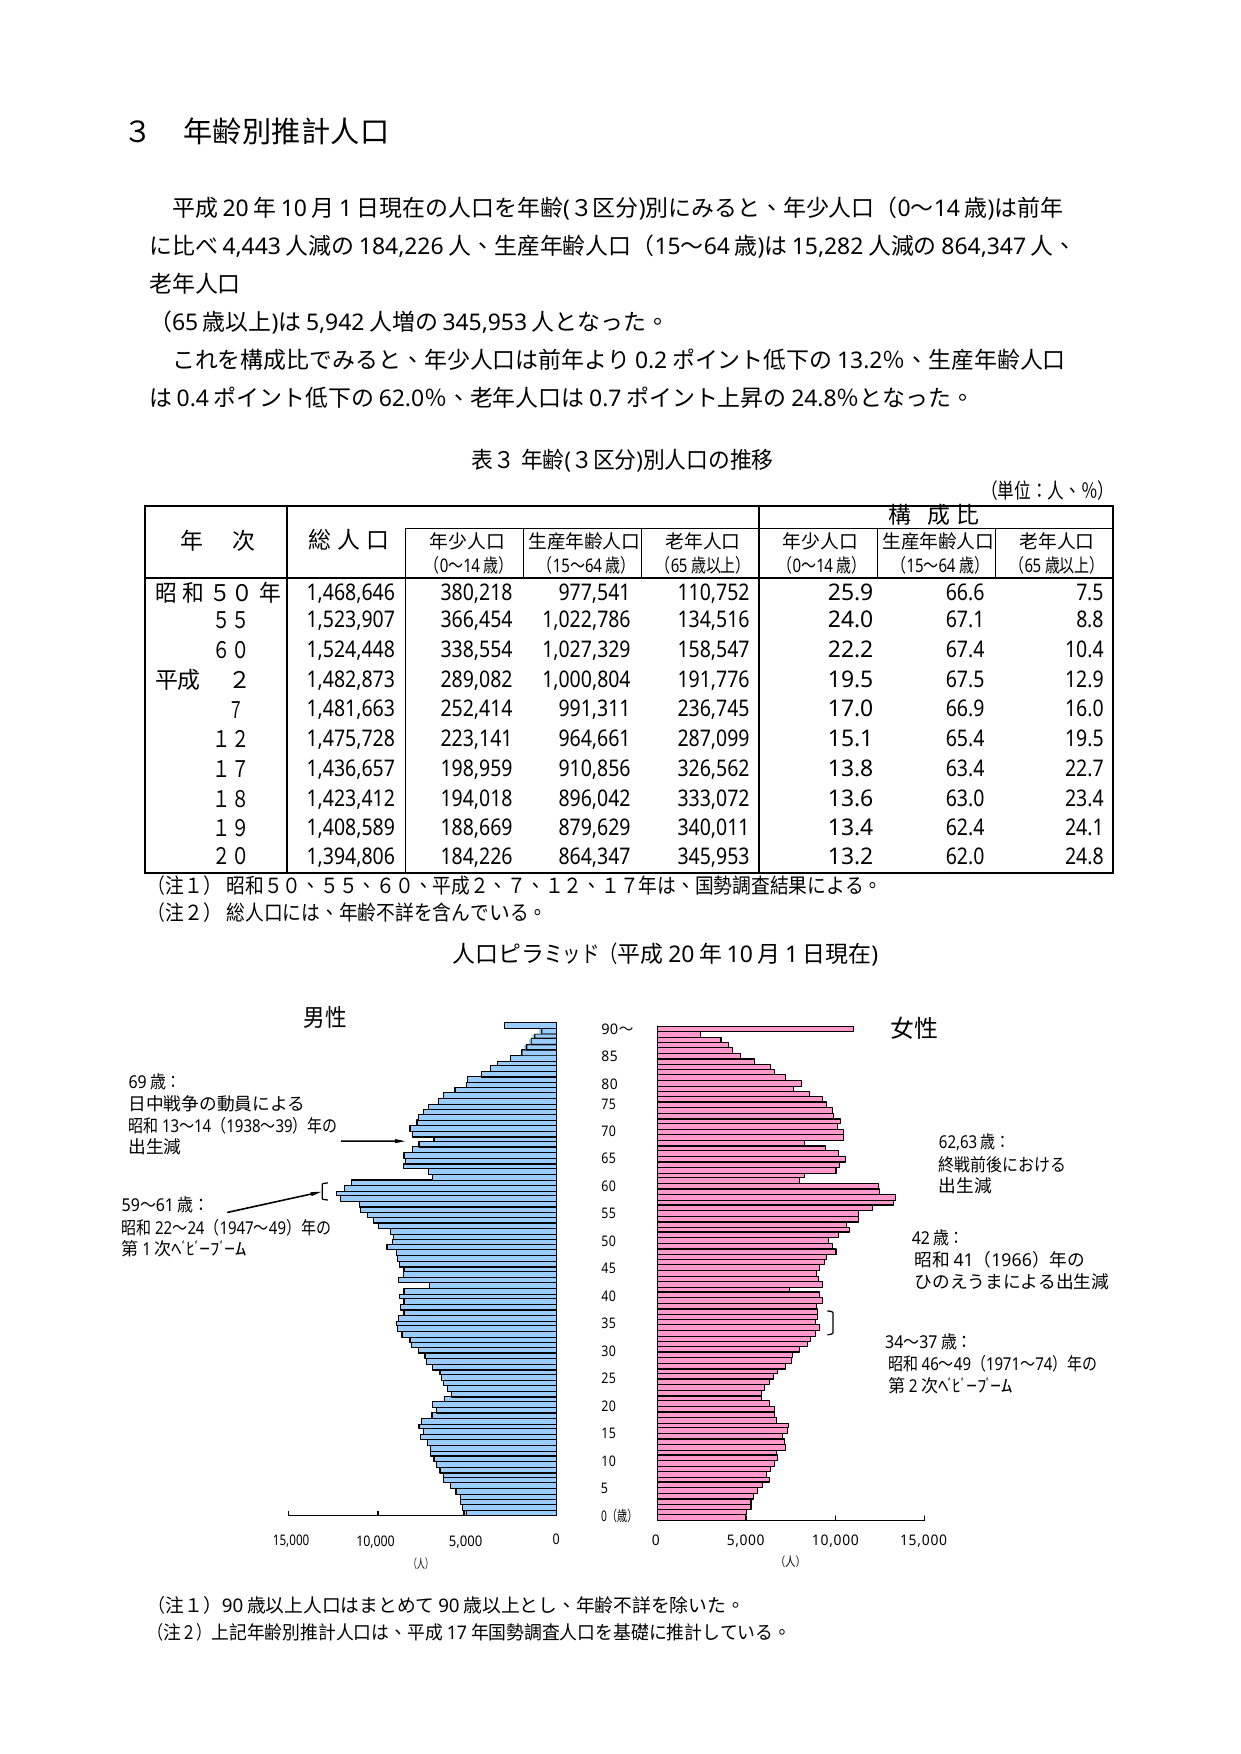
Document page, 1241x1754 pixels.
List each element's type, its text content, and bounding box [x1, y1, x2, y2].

text 日中戦争の動員による [128, 1094, 347, 1114]
table_cell 964,661 [524, 726, 641, 755]
table_cell ２０ [146, 844, 286, 872]
text （65歳以上)は5,942人増の345,953人となった。 [149, 306, 1155, 337]
text 10 [527, 1451, 616, 1471]
text ひのえうまによる出生減 [914, 1271, 1155, 1293]
text 25 [527, 1368, 616, 1388]
table_cell 平成 ２ [146, 666, 286, 696]
table_cell 22.2 [760, 637, 918, 666]
text 5 [527, 1478, 608, 1498]
table_cell 67.1 [918, 607, 995, 637]
text これを構成比でみると、年少人口は前年より0.2ポイント低下の13.2％、生産年齢人口は0.4ポイント低下の62.0％、老年人口は0.7ポイント上昇の24.8％となった。 [149, 344, 1081, 413]
text 30 [527, 1340, 616, 1360]
text 昭和46～49（1971～74）年の第2次ﾍﾞﾋﾞｰﾌﾞｰﾑ [888, 1353, 1107, 1397]
table_cell 1,482,873 [288, 666, 405, 696]
text （人） [408, 1555, 434, 1572]
text 15,000 [96, 1530, 309, 1549]
text （単位：人、％） [981, 476, 1155, 505]
table_cell 289,082 [406, 666, 523, 696]
text 90～ 女性 [601, 1008, 1155, 1044]
table_cell 62.4 [918, 815, 995, 844]
subtitle 平成20年10月1日現在の人口を年齢(３区分)別にみると、年少人口（0～14歳)は前年に比べ4,443人減の184,226人、生産年齢人口（15～64歳)は15,282人減の864,347人、老年人口 [149, 192, 1081, 299]
table_cell ５５ [146, 607, 286, 637]
table_cell 991,311 [524, 696, 641, 726]
text 0 [552, 1528, 637, 1548]
table_cell 総 人 口 [288, 528, 405, 577]
table_cell 19.5 [760, 666, 918, 696]
table_cell 67.5 [918, 666, 995, 696]
text 表３ 年齢(３区分)別人口の推移 [472, 444, 788, 475]
subtitle 人口ピラミッド（平成20年10月1日現在) [453, 938, 1155, 969]
text （注１）90歳以上人口はまとめて90歳以上とし、年齢不詳を除いた。 [148, 1592, 1155, 1617]
text 85 [601, 1046, 1155, 1066]
table_cell 223,141 [406, 726, 523, 755]
text 昭和13～14（1938～39）年の出生減 [128, 1115, 347, 1159]
text 10,000 [356, 1531, 398, 1551]
table_cell 19.5 [995, 726, 1112, 755]
table_cell 63.0 [918, 785, 995, 815]
text 60 [527, 1176, 616, 1195]
table_cell 24.1 [995, 815, 1112, 844]
table_cell 22.7 [995, 755, 1112, 785]
table_cell 977,541 [524, 579, 641, 607]
text 45 [527, 1258, 616, 1278]
table_cell 老年人口 （65歳以上） [996, 529, 1112, 577]
table_cell １８ [146, 785, 286, 815]
table_cell 13.2 [760, 844, 918, 872]
picture [521, 1029, 556, 1056]
table_cell 1,027,329 [524, 637, 641, 666]
table_cell 66.6 [918, 579, 995, 607]
table_cell 134,516 [641, 607, 758, 637]
table_cell 252,414 [406, 696, 523, 726]
text 20 [527, 1395, 616, 1415]
table_cell 年少人口 （0～14歳） [760, 529, 877, 577]
table_cell 188,669 [406, 815, 523, 844]
table_cell 1,022,786 [524, 607, 641, 637]
table_cell 366,454 [406, 607, 523, 637]
text 昭和41（1966）年の [914, 1249, 1155, 1271]
text 34～37歳： [773, 1330, 1084, 1353]
table_cell 1,394,806 [288, 844, 405, 872]
text 62,63歳： [939, 1130, 1155, 1153]
text 55 [527, 1203, 616, 1223]
text 65 [527, 1148, 616, 1168]
table_cell 15.1 [760, 726, 918, 755]
text （注１） 昭和５０、５５、６０、平成２、７、１２、１７年は、国勢調査結果による。 [149, 874, 1155, 898]
table_cell 1,524,448 [288, 637, 405, 666]
table_header [288, 507, 758, 528]
table_cell ７ [146, 696, 286, 726]
table_header 成 比 [918, 507, 1112, 528]
table_cell 1,475,728 [288, 726, 405, 755]
text 42歳： [773, 1227, 1102, 1249]
text 70 [527, 1121, 616, 1141]
table_cell 17.0 [760, 696, 918, 726]
table_cell 老年人口 （65歳以上） [642, 529, 758, 577]
text 40 [527, 1286, 616, 1305]
text 75 [527, 1094, 616, 1113]
table_cell 13.8 [760, 755, 918, 785]
table_cell 1,408,589 [288, 815, 405, 844]
text （注２）上記年齢別推計人口は、平成17年国勢調査人口を基礎に推計している。 [148, 1619, 1155, 1645]
table_cell 昭 和 ５０ 年 [146, 579, 286, 607]
table_cell 67.4 [918, 637, 995, 666]
table_cell 1,481,663 [288, 696, 405, 726]
text 69歳： [128, 1069, 351, 1094]
table_cell 年少人口 （0～14歳） [406, 529, 523, 577]
text 終戦前後における出生減 [939, 1153, 1080, 1198]
table_cell 12.9 [995, 666, 1112, 696]
table_cell 345,953 [641, 844, 758, 872]
table_cell 326,562 [641, 755, 758, 785]
table_cell 1,436,657 [288, 755, 405, 785]
table_cell 910,856 [524, 755, 641, 785]
table_cell 198,959 [406, 755, 523, 785]
text 男性 [96, 1001, 347, 1034]
table_cell 7.5 [995, 579, 1112, 607]
subtitle ３ 年齢別推計人口 [124, 112, 1155, 151]
table_header 構 [760, 507, 918, 528]
table_cell 66.9 [918, 696, 995, 726]
table_cell 338,554 [406, 637, 523, 666]
table_cell 25.9 [760, 579, 918, 607]
table_cell 24.0 [760, 607, 918, 637]
table_cell 333,072 [641, 785, 758, 815]
table_cell 1,523,907 [288, 607, 405, 637]
text 35 [527, 1313, 616, 1333]
table_cell 236,745 [641, 696, 758, 726]
table_cell １７ [146, 755, 286, 785]
text 0 5,000 10,000 15,000 [641, 1529, 957, 1549]
table_cell 13.4 [760, 815, 918, 844]
table_cell 16.0 [995, 696, 1112, 726]
table_cell １２ [146, 726, 286, 755]
table_cell 879,629 [524, 815, 641, 844]
text 5,000 [449, 1531, 488, 1551]
text 80 [601, 1073, 1155, 1093]
text （注２） 総人口には、年齢不詳を含んでいる。 [149, 898, 1155, 925]
table_cell 62.0 [918, 844, 995, 872]
table_cell 864,347 [524, 844, 641, 872]
table_cell 110,752 [641, 579, 758, 607]
table_cell 65.4 [918, 726, 995, 755]
table_cell 24.8 [995, 844, 1112, 872]
text 59～61歳： [121, 1193, 347, 1216]
table_cell 191,776 [641, 666, 758, 696]
table_cell 340,011 [641, 815, 758, 844]
table_cell 8.8 [995, 607, 1112, 637]
table_cell 13.6 [760, 785, 918, 815]
table_cell ６０ [146, 637, 286, 666]
table_cell 生産年齢人口 （15～64歳） [878, 529, 995, 577]
text （人） [773, 1553, 807, 1570]
table_cell 63.4 [918, 755, 995, 785]
text 昭和22～24（1947～49）年の第1次ﾍﾞﾋﾞｰﾌﾞｰﾑ [121, 1217, 340, 1261]
table_cell 194,018 [406, 785, 523, 815]
table_cell 896,042 [524, 785, 641, 815]
text 50 [527, 1231, 616, 1250]
table_cell 380,218 [406, 579, 523, 607]
table_cell 1,000,804 [524, 666, 641, 696]
text 15 [527, 1423, 616, 1443]
table_cell 184,226 [406, 844, 523, 872]
table_cell 23.4 [995, 785, 1112, 815]
table_header 年 次 [146, 507, 286, 577]
table_cell 1,423,412 [288, 785, 405, 815]
table_cell 生産年齢人口 （15～64歳） [524, 529, 641, 577]
table_cell １９ [146, 815, 286, 844]
text 0（歳） [527, 1506, 637, 1526]
table_cell 10.4 [995, 637, 1112, 666]
table_cell 287,099 [641, 726, 758, 755]
table_cell 1,468,646 [288, 579, 405, 607]
table_cell 158,547 [641, 637, 758, 666]
